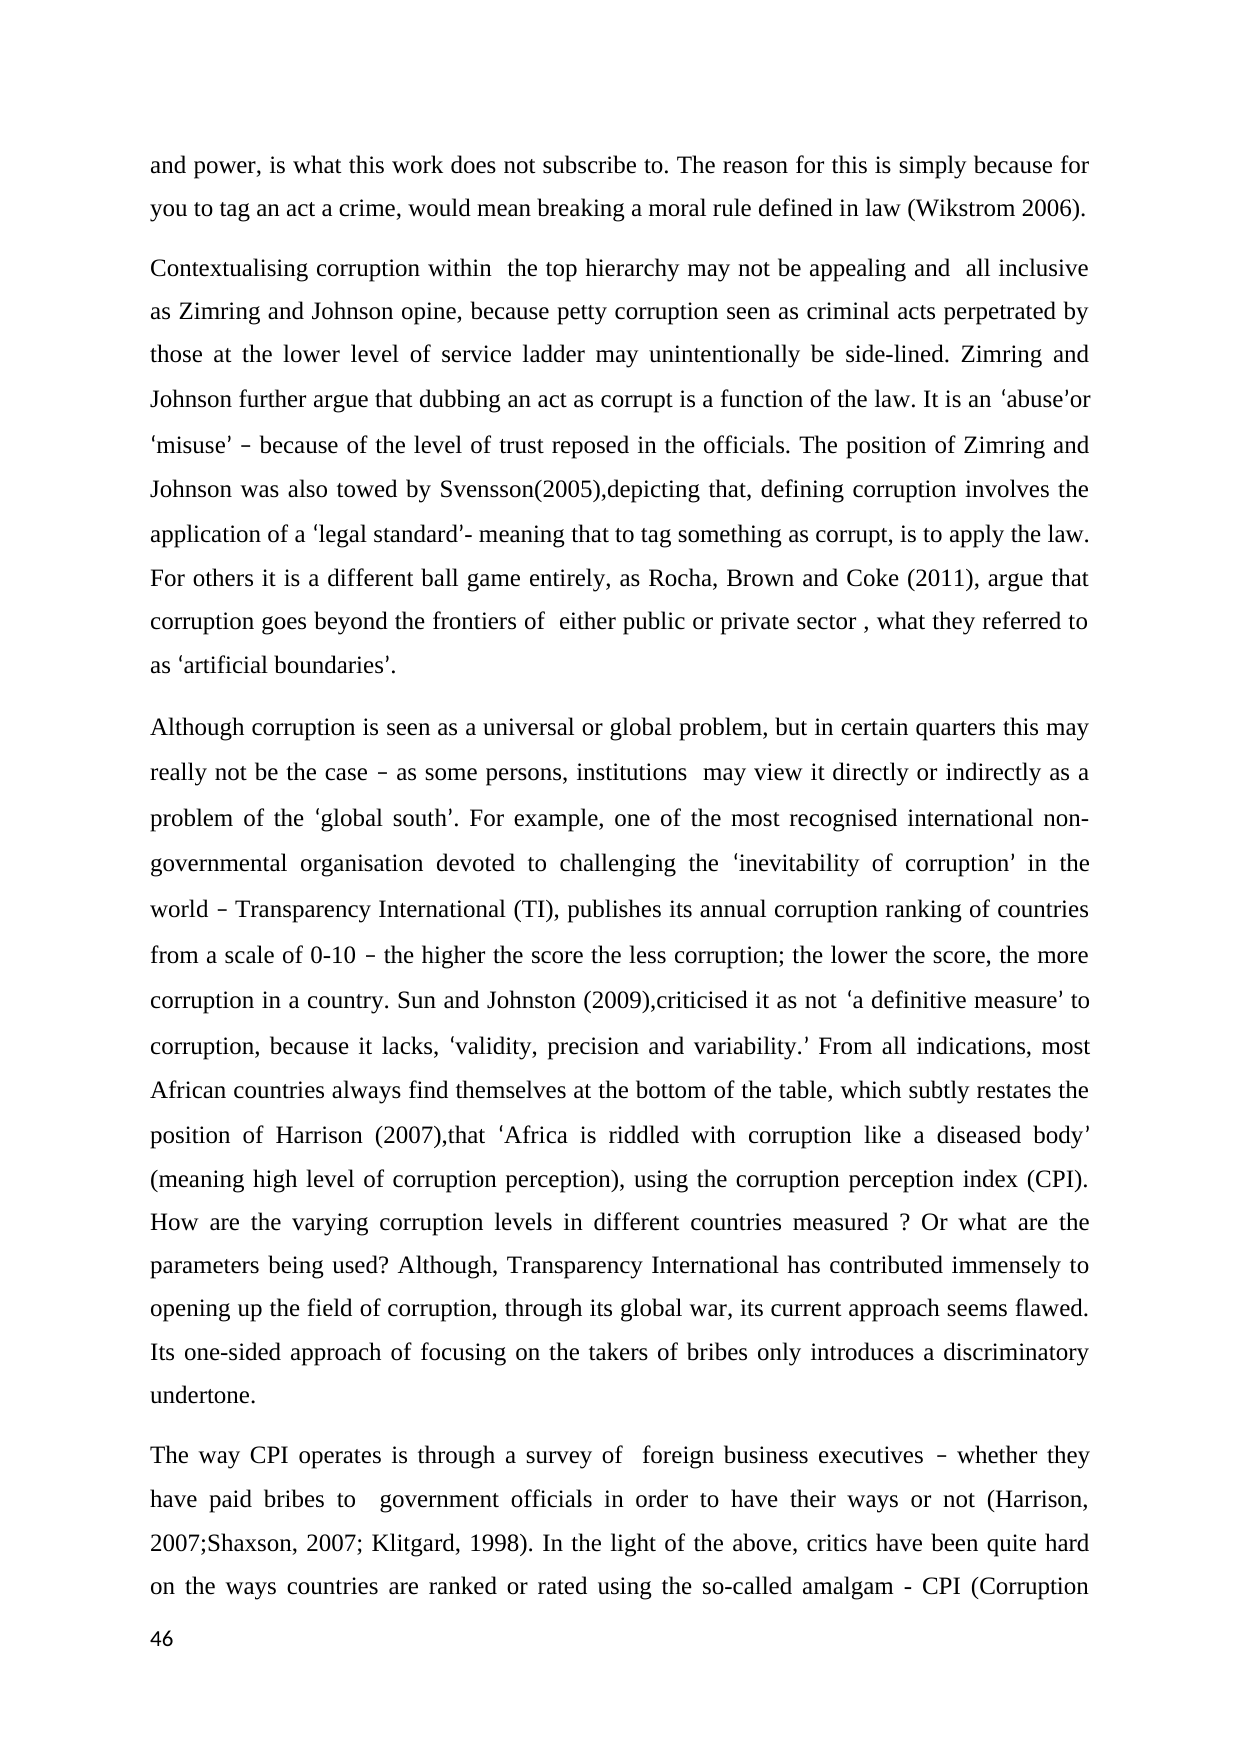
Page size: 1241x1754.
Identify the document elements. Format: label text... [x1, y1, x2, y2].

text Although corruption is seen as a universal or global problem, but in certain quarters this may really not be the case – as some persons, institutions may view it directly or indirectly as a problem of the ‘global south’. For example, one of the most recognised international non-governmental organisation devoted to challenging the ‘inevitability of corruption’ in the world – Transparency International (TI), publishes its annual corruption ranking of countries from a scale of 0-10 – the higher the score the less corruption; the lower the score, the more corruption in a country. Sun and Johnston (2009),criticised it as not ‘a definitive measure’ to corruption, because it lacks, ‘validity, precision and variability.’ From all indications, most African countries always find themselves at the bottom of the table, which subtly restates the position of Harrison (2007),that ‘Africa is riddled with corruption like a diseased body’ (meaning high level of corruption perception), using the corruption perception index (CPI). How are the varying corruption levels in different countries measured ? Or what are the parameters being used? Although, Transparency International has contributed immensely to opening up the field of corruption, through its global war, its current approach seems flawed. Its one-sided approach of focusing on the takers of bribes only introduces a discriminatory undertone. [150, 712, 1090, 1408]
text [150, 1439, 1090, 1599]
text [150, 150, 1090, 222]
text Contextualising corruption within the top hierarchy may not be appealing and all inclusive as Zimring and Johnson opine, because petty corruption seen as criminal acts perpetrated by those at the lower level of service ladder may unintentionally be side-lined. Zimring and Johnson further argue that dubbing an act as corrupt is a function of the law. It is an ‘abuse’or ‘misuse’ – because of the level of trust reposed in the officials. The position of Zimring and Johnson was also towed by Svensson(2005),depicting that, defining corruption involves the application of a ‘legal standard’- meaning that to tag something as corrupt, is to apply the law. For others it is a different ball game entirely, as Rocha, Brown and Coke (2011), argue that corruption goes beyond the frontiers of either public or private sector , what they referred to as ‘artificial boundaries’. [150, 253, 1090, 680]
